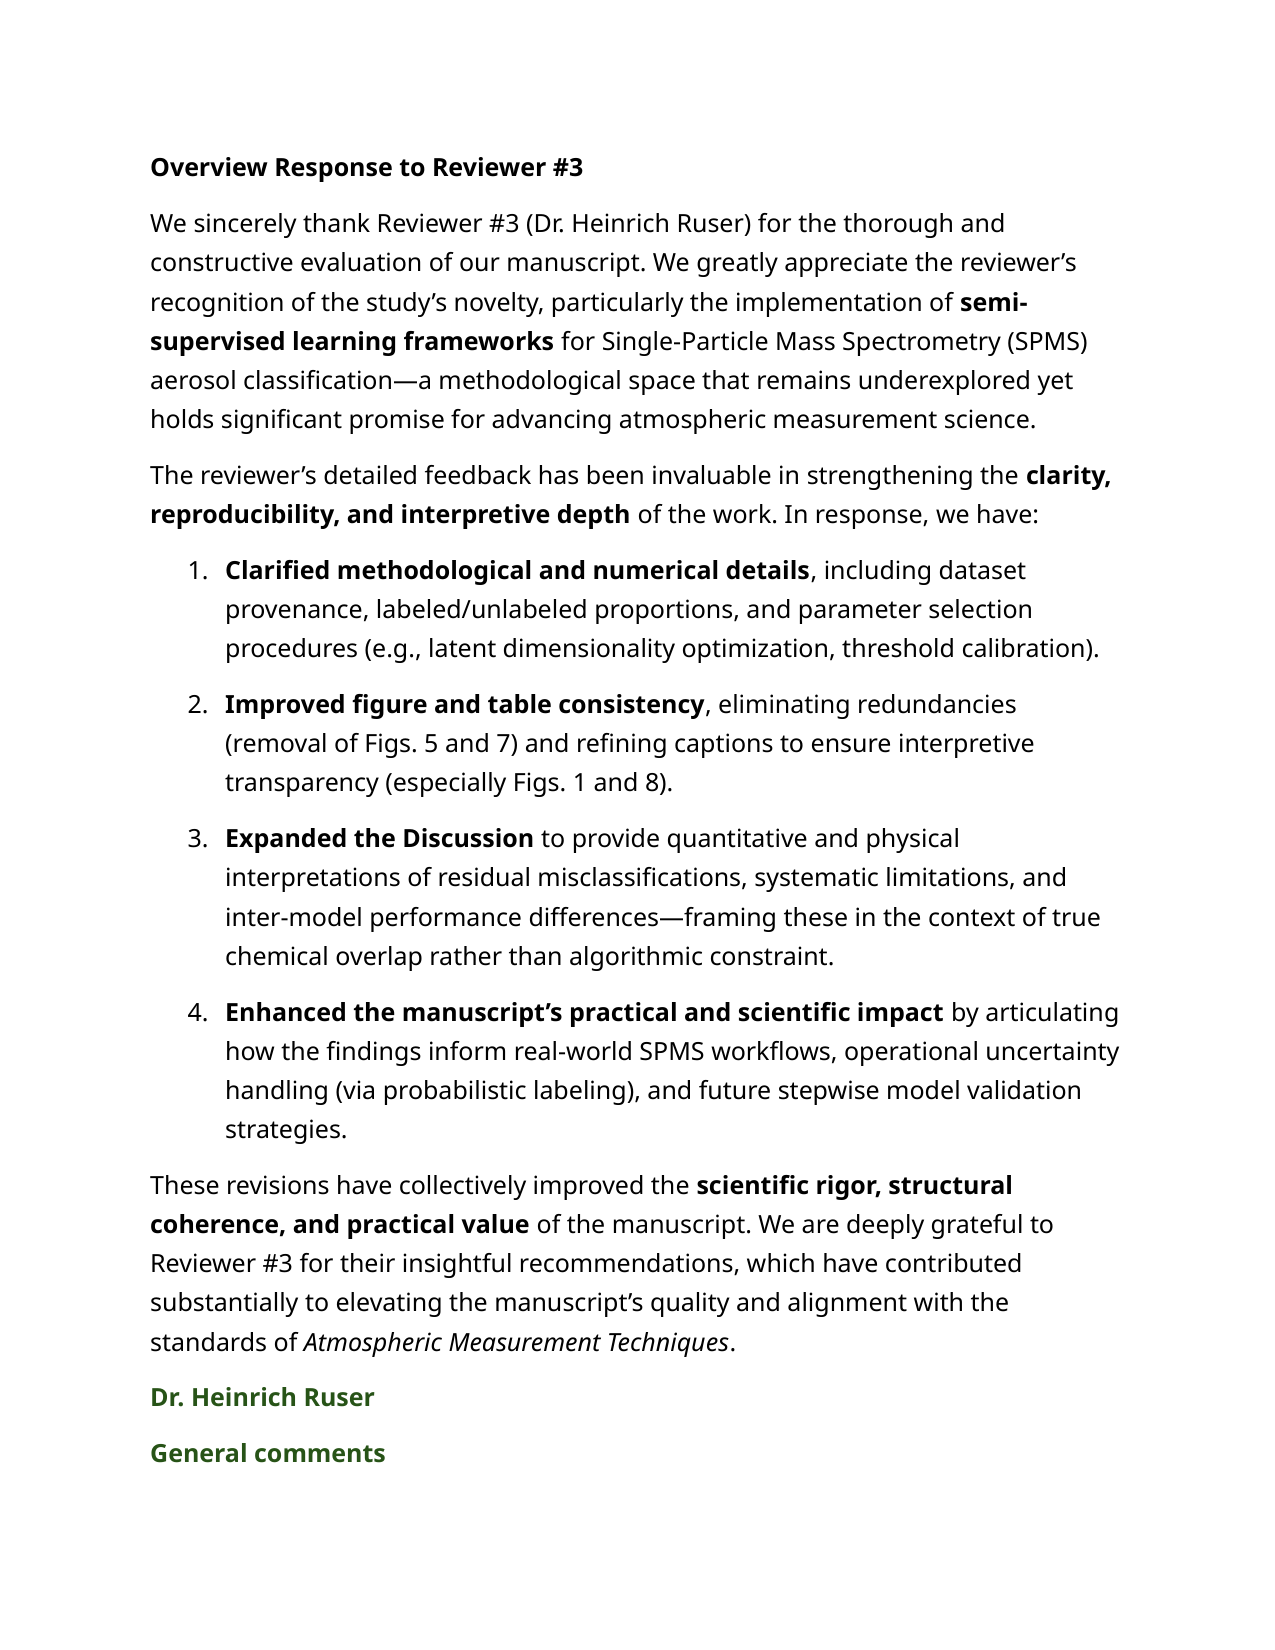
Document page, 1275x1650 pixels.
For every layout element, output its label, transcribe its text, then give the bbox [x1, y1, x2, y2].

text These revisions have collectively improved the scientific rigor, structural coherence, and practical value of the manuscript. We are deeply grateful to Reviewer #3 for their insightful recommendations, which have contributed substantially to elevating the manuscript’s quality and alignment with the standards of Atmospheric Measurement Techniques. [150, 1167, 1125, 1358]
text General comments [150, 1436, 1125, 1470]
list Expanded the Discussion to provide quantitative and physical interpretations of residual misclassifications, systematic limitations, and inter-model performance differences—framing these in the context of true chemical overlap rather than algorithmic constraint. [187, 821, 1125, 972]
text We sincerely thank Reviewer #3 (Dr. Heinrich Ruser) for the thorough and constructive evaluation of our manuscript. We greatly appreciate the reviewer’s recognition of the study’s novelty, particularly the implementation of semi-supervised learning frameworks for Single-Particle Mass Spectrometry (SPMS) aerosol classification—a methodological space that remains underexplored yet holds significant promise for advancing atmospheric measurement science. [150, 206, 1125, 436]
text The reviewer’s detailed feedback has been invaluable in strengthening the clarity, reproducibility, and interpretive depth of the work. In response, we have: [150, 457, 1125, 531]
list Improved figure and table consistency, eliminating redundancies (removal of Figs. 5 and 7) and refining captions to ensure interpretive transparency (especially Figs. 1 and 8). [187, 687, 1125, 799]
text Overview Response to Reviewer #3 [150, 150, 1125, 184]
list Enhanced the manuscript’s practical and scientific impact by articulating how the findings inform real-world SPMS workflows, operational uncertainty handling (via probabilistic labeling), and future stepwise model validation strategies. [187, 994, 1125, 1146]
text Dr. Heinrich Ruser [150, 1380, 1125, 1414]
list Clarified methodological and numerical details, including dataset provenance, labeled/unlabeled proportions, and parameter selection procedures (e.g., latent dimensionality optimization, threshold calibration). [187, 552, 1125, 665]
